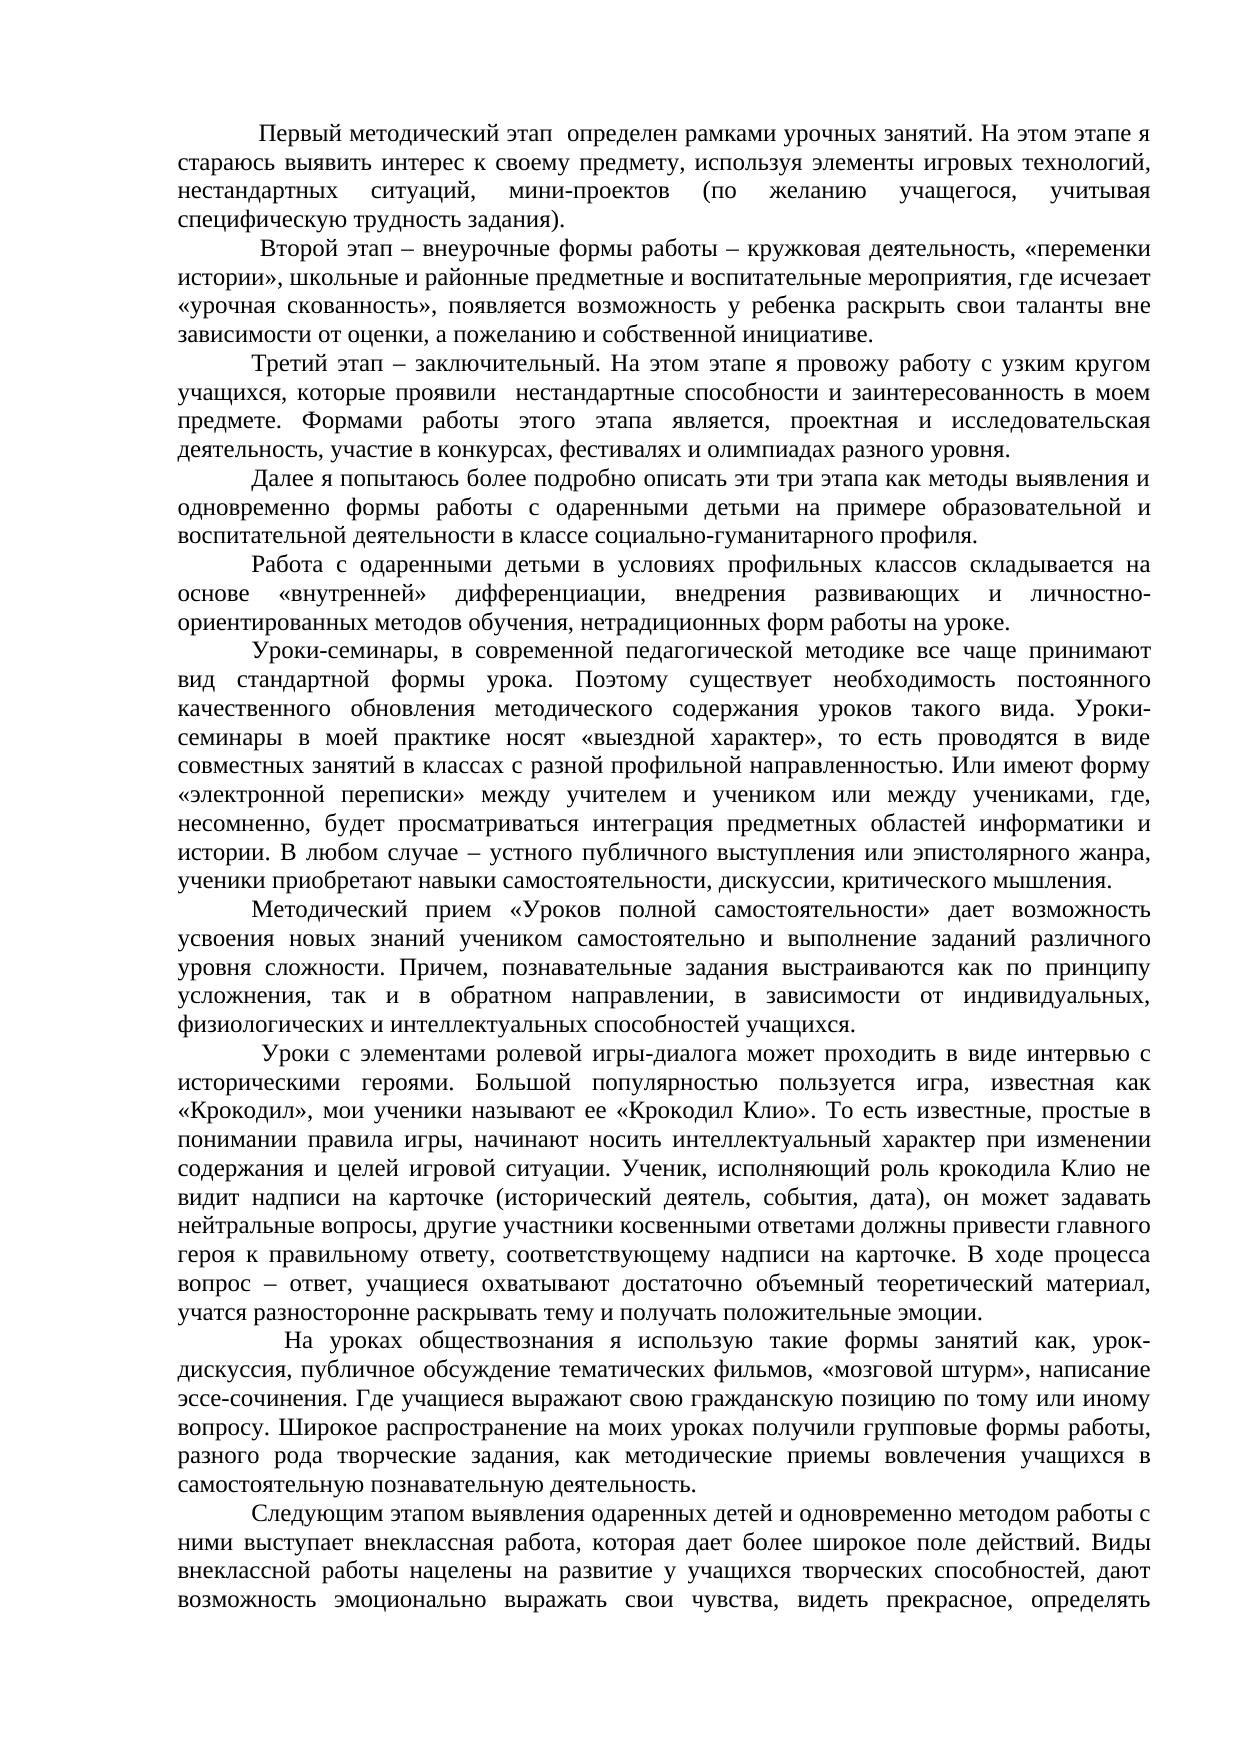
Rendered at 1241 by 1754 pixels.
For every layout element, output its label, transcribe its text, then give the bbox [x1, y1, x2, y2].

text Уроки с элементами ролевой игры-диалога может проходить в виде интервью с историческими героями. Большой популярностью пользуется игра, известная как «Крокодил», мои ученики называют ее «Крокодил Клио». То есть известные, простые в понимании правила игры, начинают носить интеллектуальный характер при изменении содержания и целей игровой ситуации. Ученик, исполняющий роль крокодила Клио не видит надписи на карточке (исторический деятель, события, дата), он может задавать нейтральные вопросы, другие участники косвенными ответами должны привести главного героя к правильному ответу, соответствующему надписи на карточке. В ходе процесса вопрос – ответ, учащиеся охватывают достаточно объемный теоретический материал, учатся разносторонне раскрывать тему и получать положительные эмоции. [177, 1038, 1152, 1326]
text На уроках обществознания я использую такие формы занятий как, урок-дискуссия, публичное обсуждение тематических фильмов, «мозговой штурм», написание эссе-сочинения. Где учащиеся выражают свою гражданскую позицию по тому или иному вопросу. Широкое распространение на моих уроках получили групповые формы работы, разного рода творческие задания, как методические приемы вовлечения учащихся в самостоятельную познавательную деятельность. [177, 1326, 1152, 1498]
text Далее я попытаюсь более подробно описать эти три этапа как методы выявления и одновременно формы работы с одаренными детьми на примере образовательной и воспитательной деятельности в классе социально-гуманитарного профиля. [177, 463, 1152, 549]
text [177, 1498, 1152, 1613]
text Второй этап – внеурочные формы работы – кружковая деятельность, «переменки истории», школьные и районные предметные и воспитательные мероприятия, где исчезает «урочная скованность», появляется возможность у ребенка раскрыть свои таланты вне зависимости от оценки, а пожеланию и собственной инициативе. [177, 233, 1152, 348]
text Первый методический этап определен рамками урочных занятий. На этом этапе я стараюсь выявить интерес к своему предмету, используя элементы игровых технологий, нестандартных ситуаций, мини-проектов (по желанию учащегося, учитывая специфическую трудность задания). [177, 118, 1152, 233]
text Третий этап – заключительный. На этом этапе я провожу работу с узким кругом учащихся, которые проявили нестандартные способности и заинтересованность в моем предмете. Формами работы этого этапа является, проектная и исследовательская деятельность, участие в конкурсах, фестивалях и олимпиадах разного уровня. [177, 348, 1152, 463]
text Работа с одаренными детьми в условиях профильных классов складывается на основе «внутренней» дифференциации, внедрения развивающих и личностно-ориентированных методов обучения, нетрадиционных форм работы на уроке. [177, 549, 1152, 636]
text Методический прием «Уроков полной самостоятельности» дает возможность усвоения новых знаний учеником самостоятельно и выполнение заданий различного уровня сложности. Причем, познавательные задания выстраиваются как по принципу усложнения, так и в обратном направлении, в зависимости от индивидуальных, физиологических и интеллектуальных способностей учащихся. [177, 894, 1152, 1038]
text Уроки-семинары, в современной педагогической методике все чаще принимают вид стандартной формы урока. Поэтому существует необходимость постоянного качественного обновления методического содержания уроков такого вида. Уроки-семинары в моей практике носят «выездной характер», то есть проводятся в виде совместных занятий в классах с разной профильной направленностью. Или имеют форму «электронной переписки» между учителем и учеником или между учениками, где, несомненно, будет просматриваться интеграция предметных областей информатики и истории. В любом случае – устного публичного выступления или эпистолярного жанра, ученики приобретают навыки самостоятельности, дискуссии, критического мышления. [177, 636, 1152, 894]
